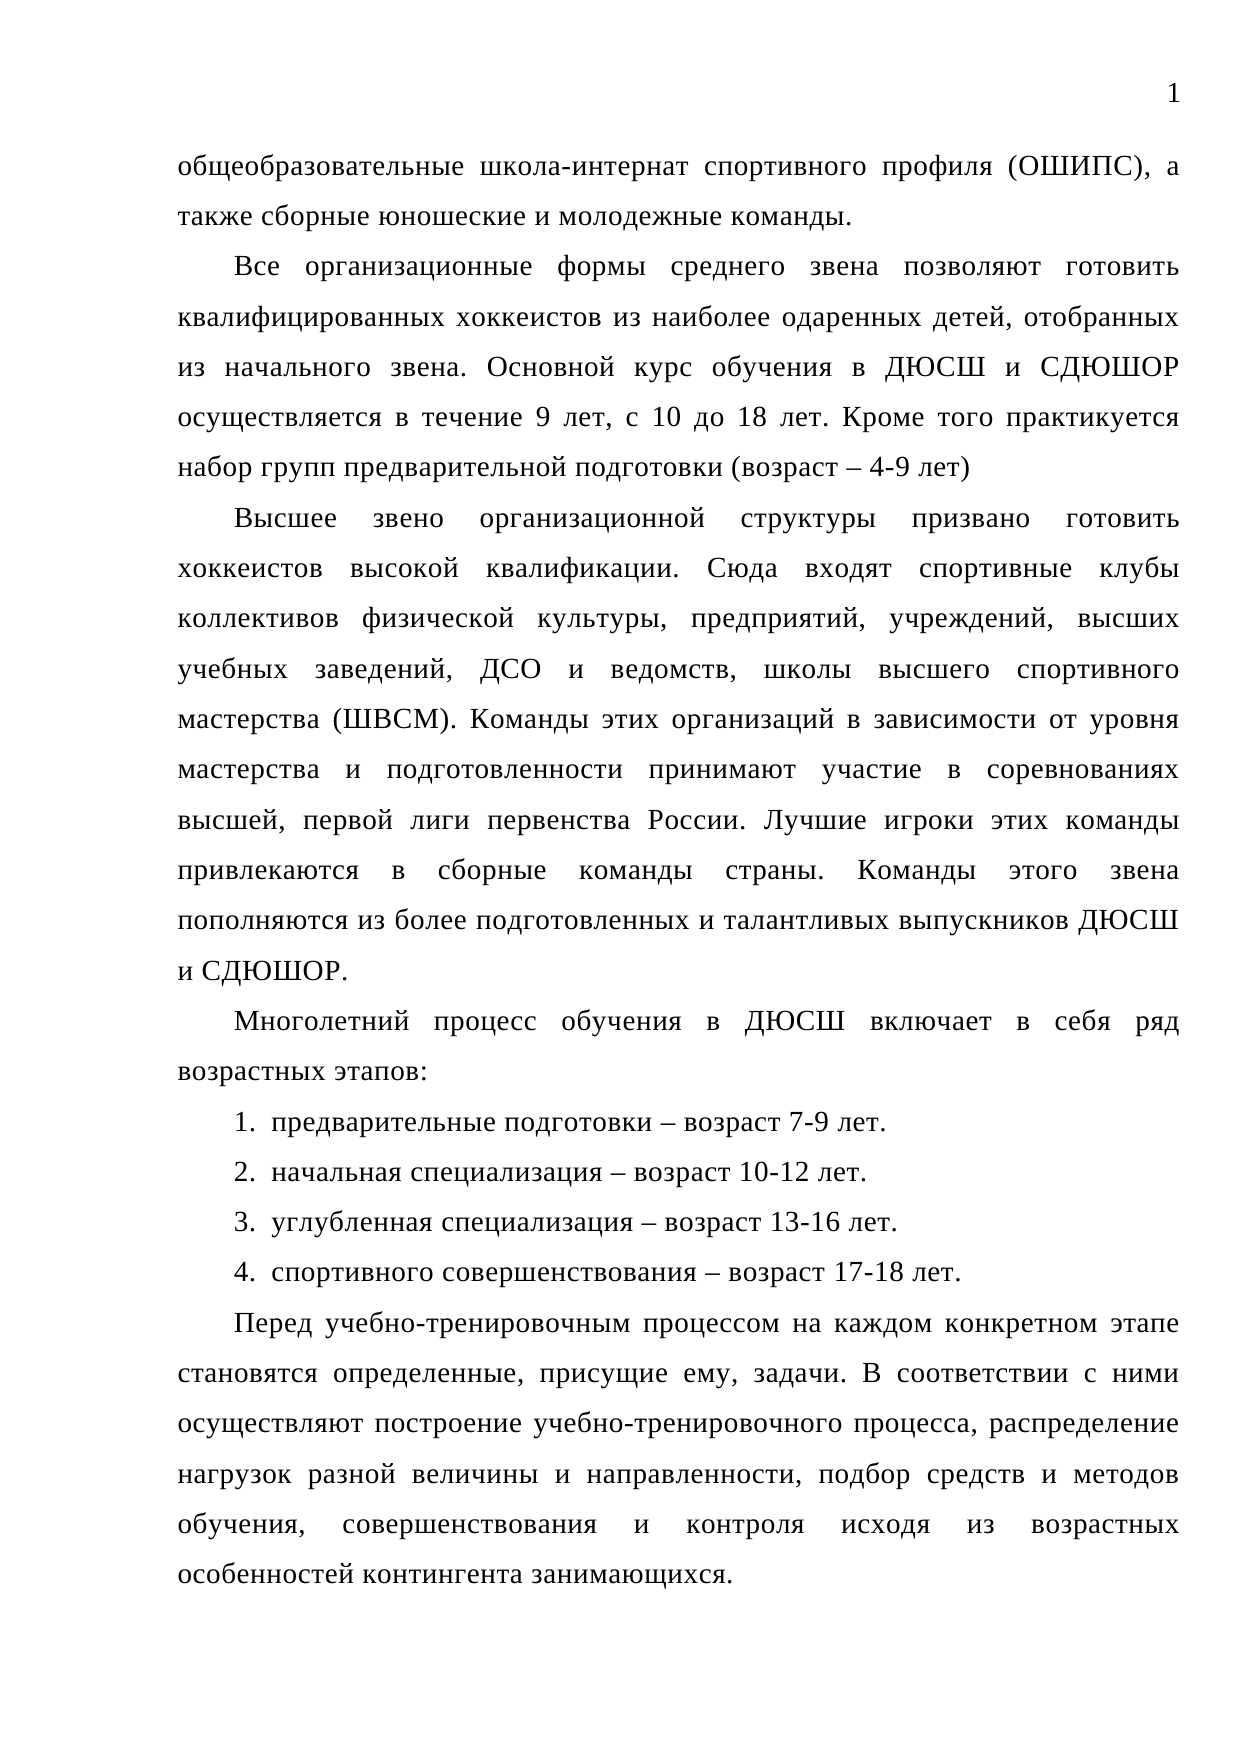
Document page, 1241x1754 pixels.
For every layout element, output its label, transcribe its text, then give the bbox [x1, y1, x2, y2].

list предварительные подготовки – возраст 7-9 лет. [233, 1104, 1181, 1137]
text Перед учебно-тренировочным процессом на каждом конкретном этапе становятся определенные, присущие ему, задачи. В соответствии с ними осуществляют построение учебно-тренировочного процесса, распределение нагрузок разной величины и направленности, подбор средств и методов обучения, совершенствования и контроля исходя из возрастных особенностей контингента занимающихся. [177, 1305, 1181, 1590]
list начальная специализация – возраст 10-12 лет. [233, 1154, 1181, 1187]
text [177, 148, 1181, 232]
text Все организационные формы среднего звена позволяют готовить квалифицированных хоккеистов из наиболее одаренных детей, отобранных из начального звена. Основной курс обучения в ДЮСШ и СДЮШОР осуществляется в течение 9 лет, с 10 до 18 лет. Кроме того практикуется набор групп предварительной подготовки (возраст – 4-9 лет) [177, 248, 1181, 483]
text Высшее звено организационной структуры призвано готовить хоккеистов высокой квалификации. Сюда входят спортивные клубы коллективов физической культуры, предприятий, учреждений, высших учебных заведений, ДСО и ведомств, школы высшего спортивного мастерства (ШВСМ). Команды этих организаций в зависимости от уровня мастерства и подготовленности принимают участие в соревнованиях высшей, первой лиги первенства России. Лучшие игроки этих команды привлекаются в сборные команды страны. Команды этого звена пополняются из более подготовленных и талантливых выпускников ДЮСШ и СДЮШОР. [177, 500, 1181, 986]
text Многолетний процесс обучения в ДЮСШ включает в себя ряд возрастных этапов: [177, 1003, 1181, 1087]
list углубленная специализация – возраст 13-16 лет. [233, 1204, 1181, 1238]
list спортивного совершенствования – возраст 17-18 лет. [233, 1254, 1181, 1288]
